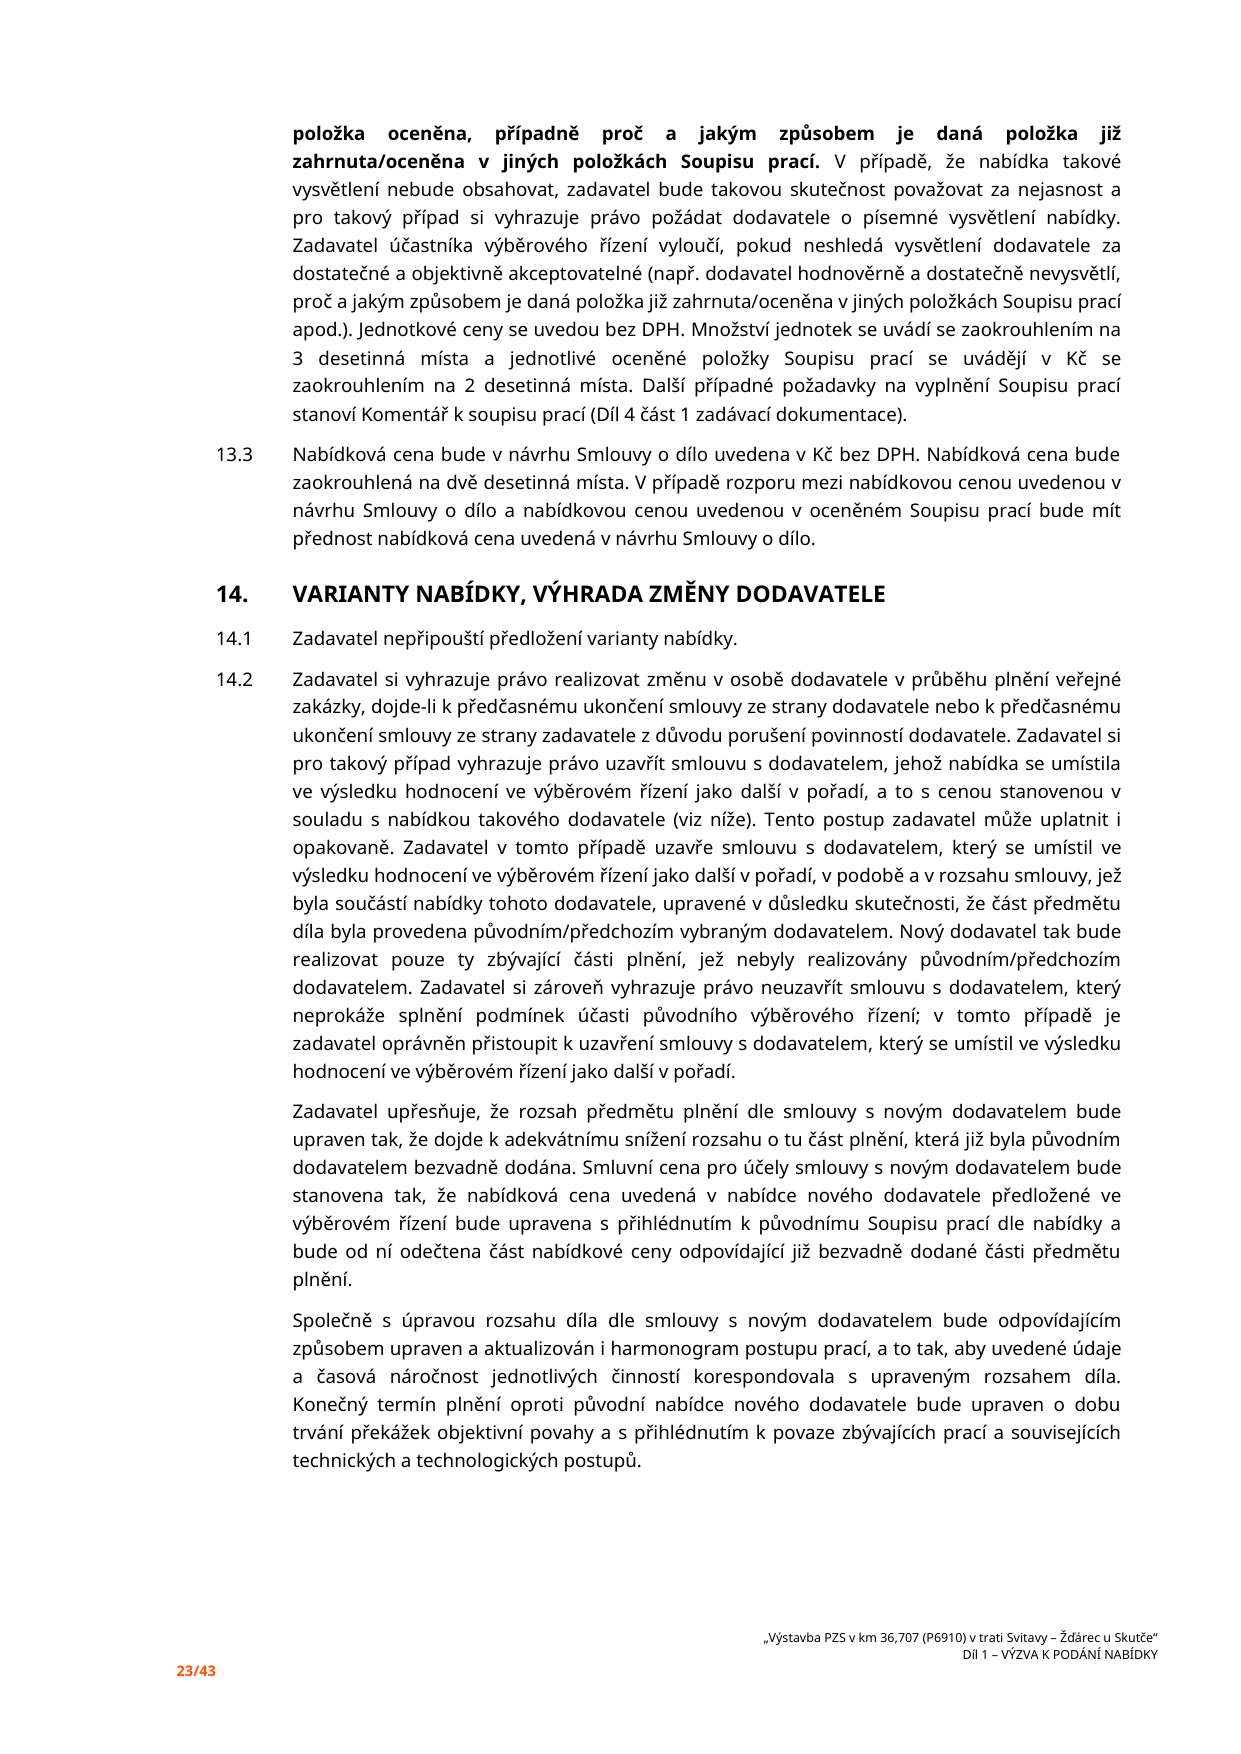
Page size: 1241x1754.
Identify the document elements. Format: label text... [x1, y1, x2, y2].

text Zadavatel nepřipouští předložení varianty nabídky. [216, 625, 1122, 651]
text Zadavatel si vyhrazuje právo realizovat změnu v osobě dodavatele v průběhu plnění veřejné zakázky, dojde-li k předčasnému ukončení smlouvy ze strany dodavatele nebo k předčasnému ukončení smlouvy ze strany zadavatele z důvodu porušení povinností dodavatele. Zadavatel si pro takový případ vyhrazuje právo uzavřít smlouvu s dodavatelem, jehož nabídka se umístila ve výsledku hodnocení ve výběrovém řízení jako další v pořadí, a to s cenou stanovenou v souladu s nabídkou takového dodavatele (viz níže). Tento postup zadavatel může uplatnit i opakovaně. Zadavatel v tomto případě uzavře smlouvu s dodavatelem, který se umístil ve výsledku hodnocení ve výběrovém řízení jako další v pořadí, v podobě a v rozsahu smlouvy, jež byla součástí nabídky tohoto dodavatele, upravené v důsledku skutečnosti, že část předmětu díla byla provedena původním/předchozím vybraným dodavatelem. Nový dodavatel tak bude realizovat pouze ty zbývající části plnění, jež nebyly realizovány původním/předchozím dodavatelem. Zadavatel si zároveň vyhrazuje právo neuzavřít smlouvu s dodavatelem, který neprokáže splnění podmínek účasti původního výběrového řízení; v tomto případě je zadavatel oprávněn přistoupit k uzavření smlouvy s dodavatelem, který se umístil ve výsledku hodnocení ve výběrovém řízení jako další v pořadí. [216, 666, 1122, 1084]
text Nabídková cena bude v návrhu Smlouvy o dílo uvedena v Kč bez DPH. Nabídková cena bude zaokrouhlená na dvě desetinná místa. V případě rozporu mezi nabídkovou cenou uvedenou v návrhu Smlouvy o dílo a nabídkovou cenou uvedenou v oceněném Soupisu prací bude mít přednost nabídková cena uvedená v návrhu Smlouvy o dílo. [216, 441, 1122, 551]
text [216, 121, 1122, 426]
text VARIANTY NABÍDKY, VÝHRADA ZMĚNY DODAVATELE [216, 578, 1122, 610]
list Společně s úpravou rozsahu díla dle smlouvy s novým dodavatelem bude odpovídajícím způsobem upraven a aktualizován i harmonogram postupu prací, a to tak, aby uvedené údaje a časová náročnost jednotlivých činností korespondovala s upraveným rozsahem díla. Konečný termín plnění oproti původní nabídce nového dodavatele bude upraven o dobu trvání překážek objektivní povahy a s přihlédnutím k povaze zbývajících prací a souvisejících technických a technologických postupů. [292, 1307, 1122, 1473]
list Zadavatel upřesňuje, že rozsah předmětu plnění dle smlouvy s novým dodavatelem bude upraven tak, že dojde k adekvátnímu snížení rozsahu o tu část plnění, která již byla původním dodavatelem bezvadně dodána. Smluvní cena pro účely smlouvy s novým dodavatelem bude stanovena tak, že nabídková cena uvedená v nabídce nového dodavatele předložené ve výběrovém řízení bude upravena s přihlédnutím k původnímu Soupisu prací dle nabídky a bude od ní odečtena část nabídkové ceny odpovídající již bezvadně dodané části předmětu plnění. [292, 1099, 1122, 1292]
